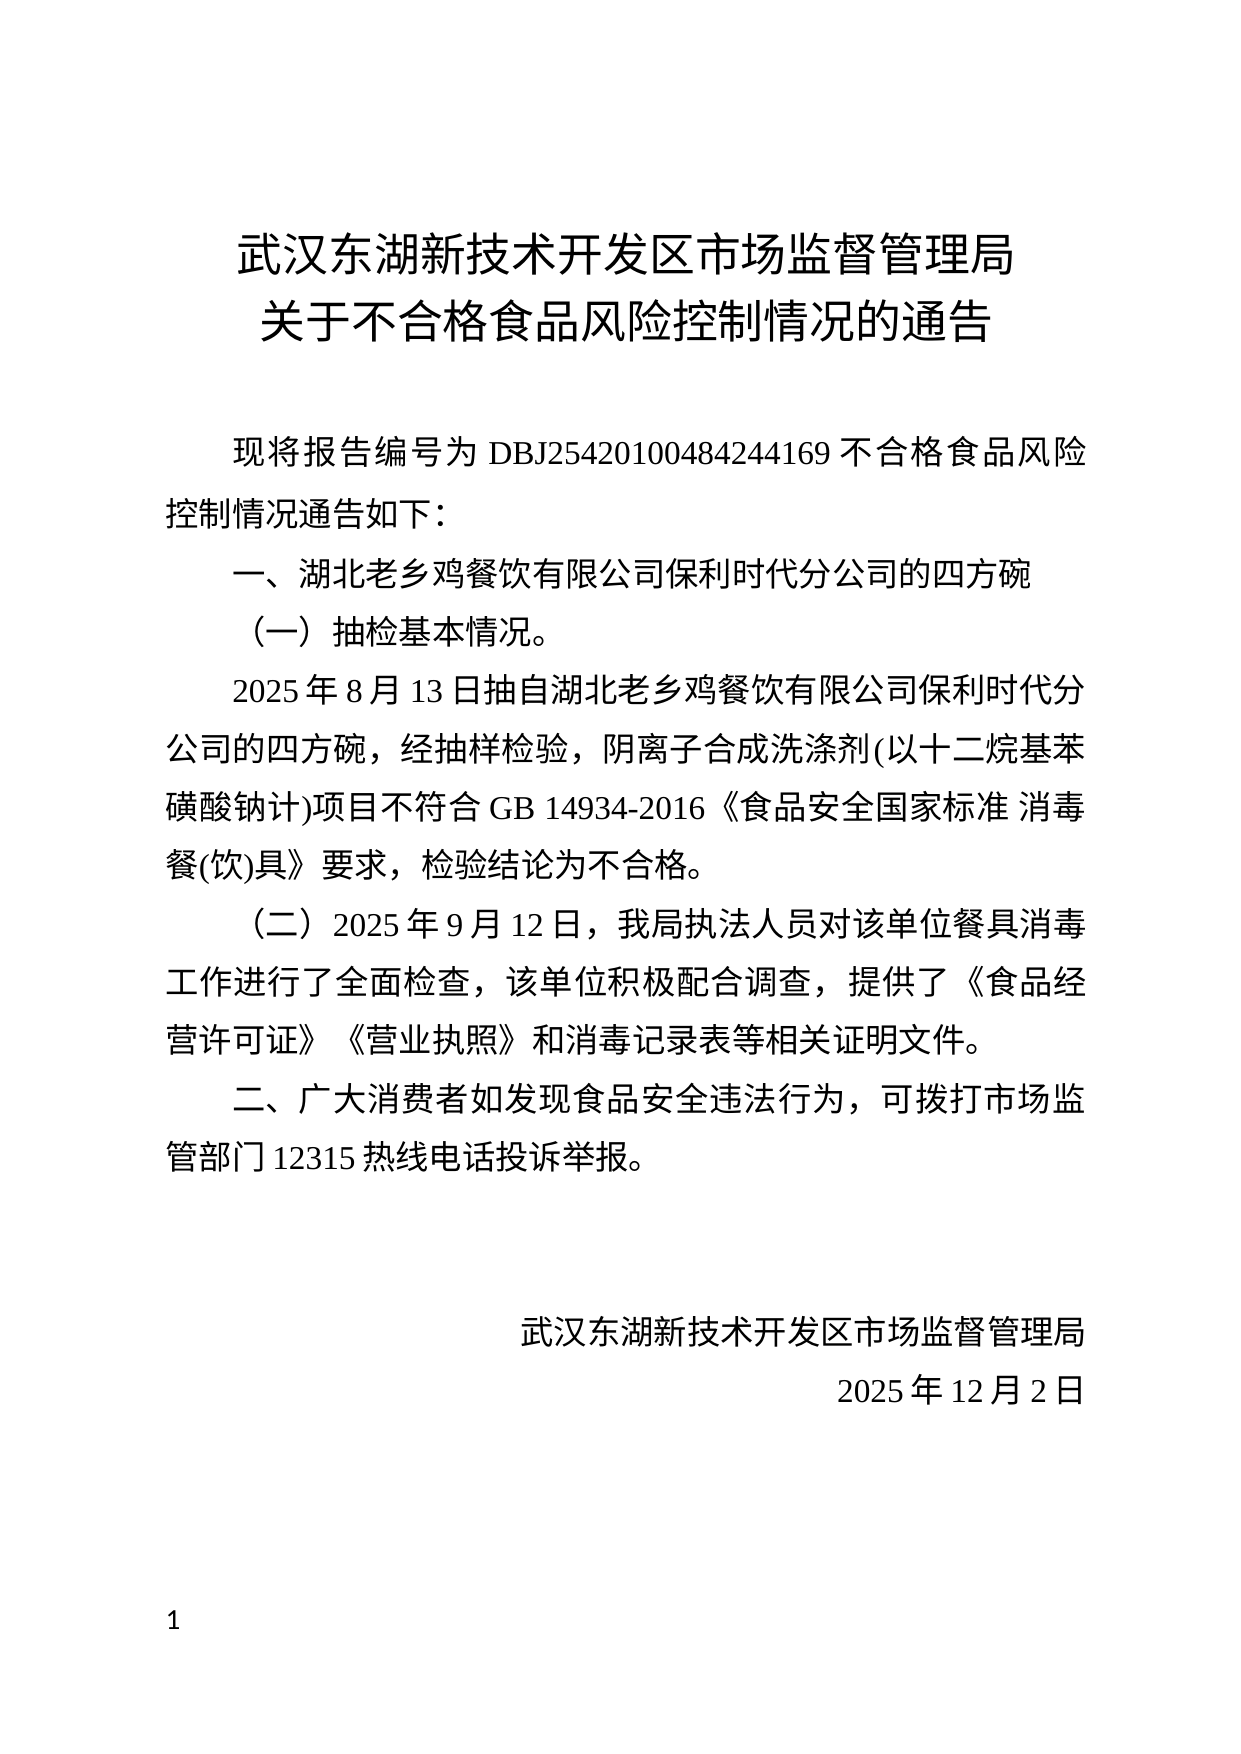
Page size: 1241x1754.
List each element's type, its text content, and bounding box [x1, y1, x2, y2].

list （一）抽检基本情况。 [165, 598, 1087, 656]
text 关于不合格食品风险控制情况的通告 [165, 285, 1087, 352]
text 武汉东湖新技术开发区市场监督管理局 [165, 1298, 1087, 1356]
list 广大消费者如发现食品安全违法行为，可拨打市场监管部门12315热线电话投诉举报。 [165, 1064, 1087, 1181]
list 一、湖北老乡鸡餐饮有限公司保利时代分公司的四方碗 [165, 539, 1087, 598]
list 2025年8月13日抽自湖北老乡鸡餐饮有限公司保利时代分公司的四方碗，经抽样检验，阴离子合成洗涤剂(以十二烷基苯磺酸钠计)项目不符合GB 14934-2016《食品安全国家标准 消毒餐(饮)具》要求，检验结论为不合格。 [165, 656, 1087, 889]
text 2025年12月2日 [165, 1356, 1087, 1414]
text （二）2025年9月12日，我局执法人员对该单位餐具消毒工作进行了全面检查，该单位积极配合调查，提供了《食品经营许可证》《营业执照》和消毒记录表等相关证明文件。 [165, 889, 1087, 1064]
text 现将报告编号为DBJ25420100484244169不合格食品风险控制情况通告如下： [165, 414, 1087, 539]
text 武汉东湖新技术开发区市场监督管理局 [165, 218, 1087, 285]
